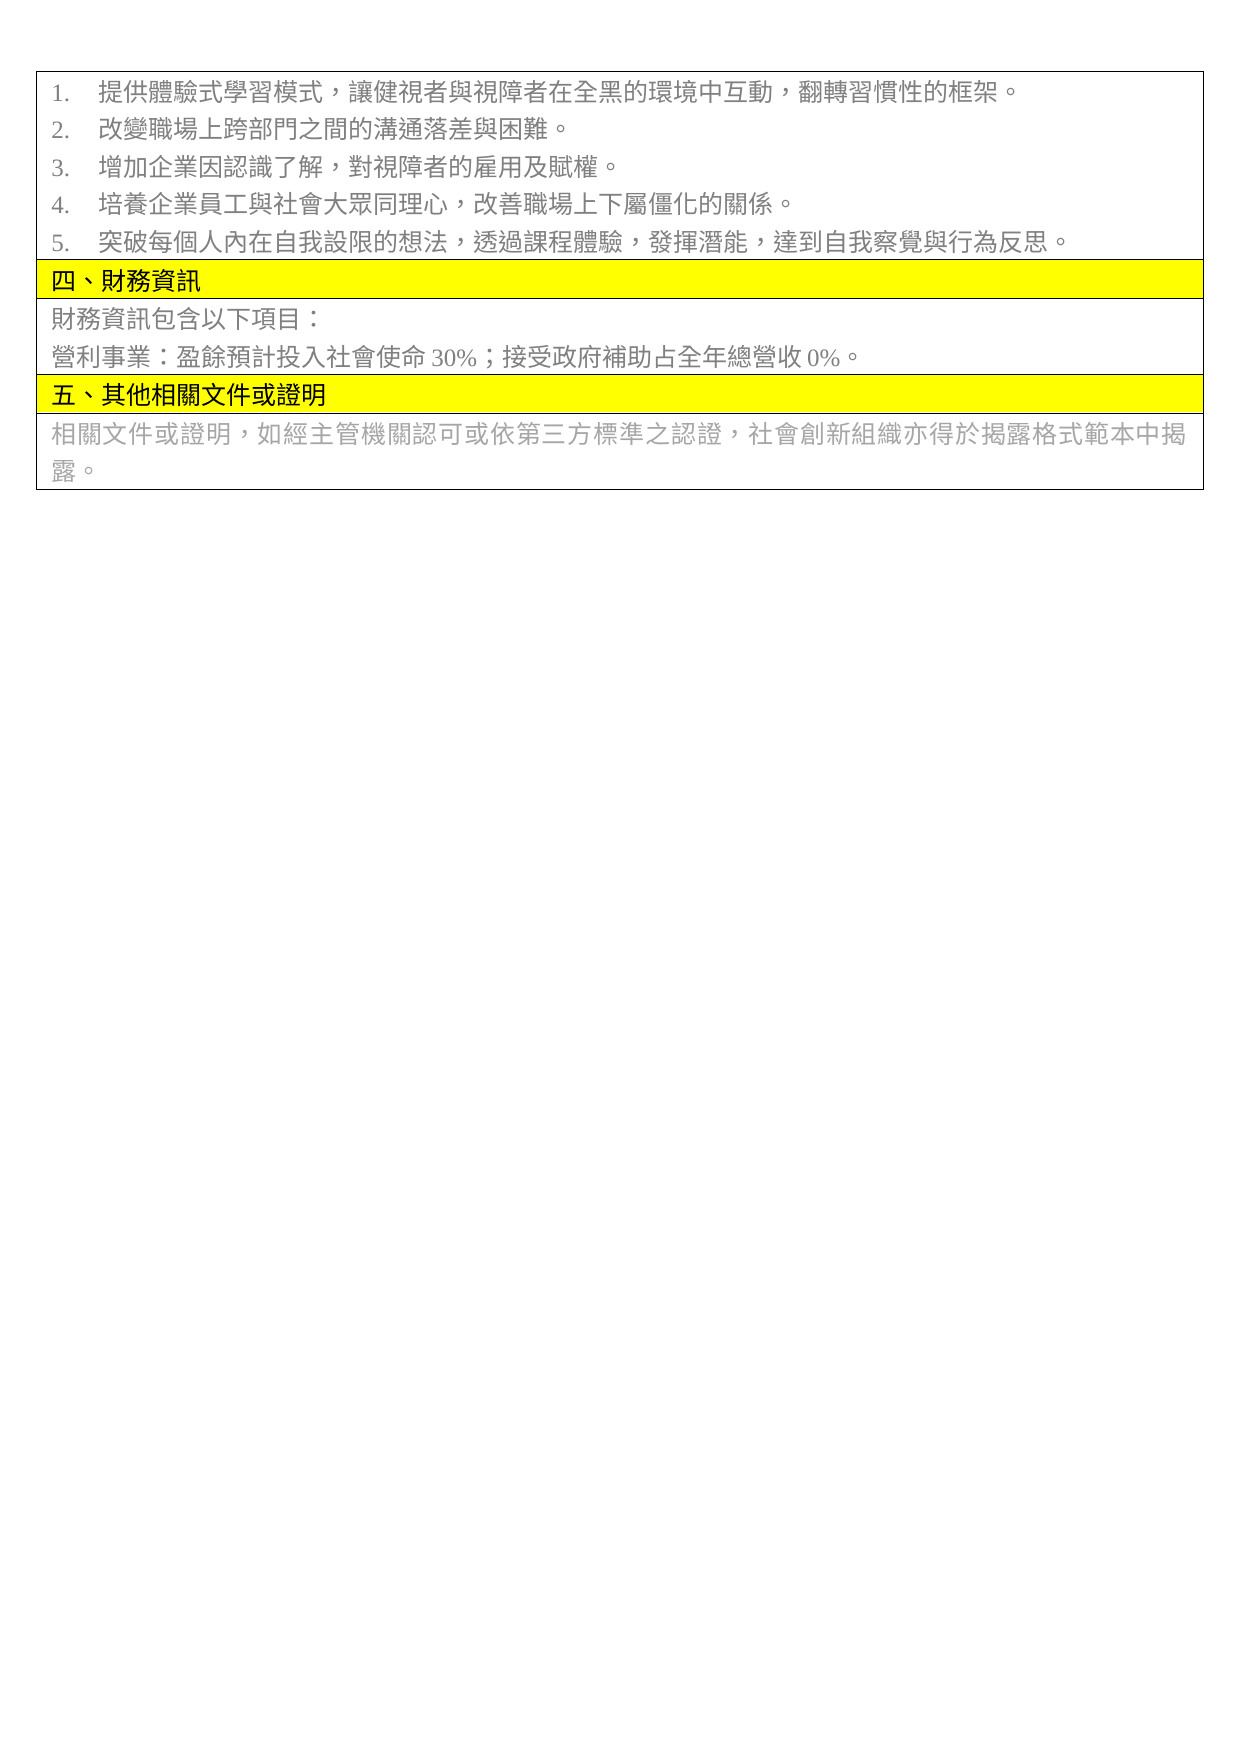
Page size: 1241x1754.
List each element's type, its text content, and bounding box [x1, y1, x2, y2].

table_cell 財務資訊包含以下項目： 營利事業：盈餘預計投入社會使命30%；接受政府補助占全年總營收0%。 [37, 299, 1203, 374]
table_cell 相關文件或證明，如經主管機關認可或依第三方標準之認證，社會創新組織亦得於揭露格式範本中揭露。 [37, 414, 1203, 488]
table_cell 五、其他相關文件或證明 [37, 375, 1203, 412]
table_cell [37, 72, 1203, 259]
table_cell 四、財務資訊 [37, 260, 1203, 298]
